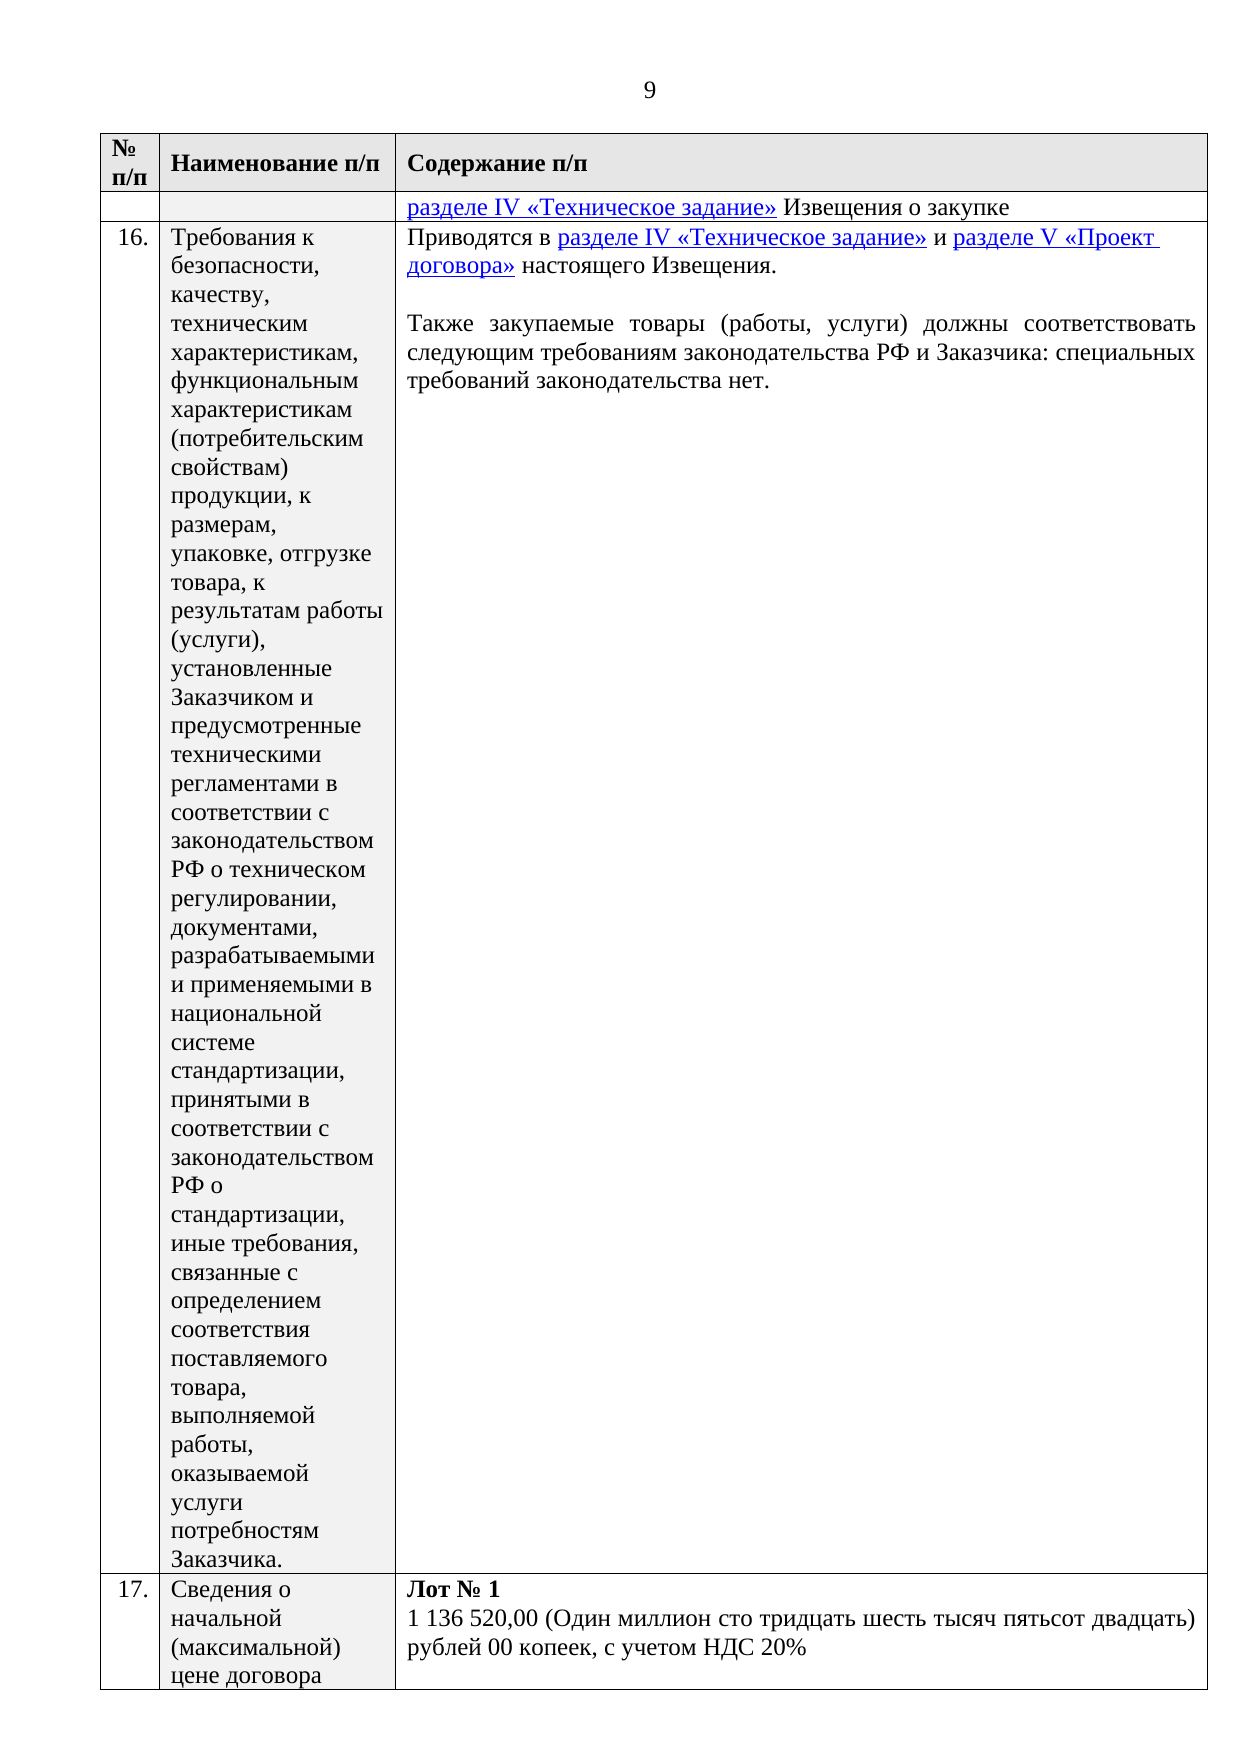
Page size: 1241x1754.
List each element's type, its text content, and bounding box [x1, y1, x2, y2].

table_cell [396, 1574, 1207, 1689]
table_header Наименование п/п [160, 134, 395, 191]
table_cell Требования к безопасности, качеству, техническим характеристикам, функциональным характеристикам (потребительским свойствам) продукции, к размерам, упаковке, отгрузке товара, к результатам работы (услуги), установленные Заказчиком и предусмотренные техническими регламентами в соответствии с законодательством РФ о техническом регулировании, документами, разрабатываемыми и применяемыми в национальной системе стандартизации, принятыми в соответствии с законодательством РФ о стандартизации, иные требования, связанные с определением соответствия поставляемого товара, выполняемой работы, оказываемой услуги потребностям Заказчика. [160, 222, 395, 1573]
table_cell Приводятся в разделе IV «Техническое задание» и разделе V «Проект договора» настоящего Извещения. Также закупаемые товары (работы, услуги) должны соответствовать следующим требованиям законодательства РФ и Заказчика: специальных требований законодательства нет. [396, 222, 1207, 1573]
table_cell [101, 192, 159, 221]
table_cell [160, 192, 395, 221]
table_header Содержание п/п [396, 134, 1207, 191]
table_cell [160, 1574, 395, 1689]
table_header № п/п [101, 134, 159, 191]
table_cell [101, 1574, 159, 1689]
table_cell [396, 192, 1207, 221]
table_cell [101, 222, 159, 1573]
